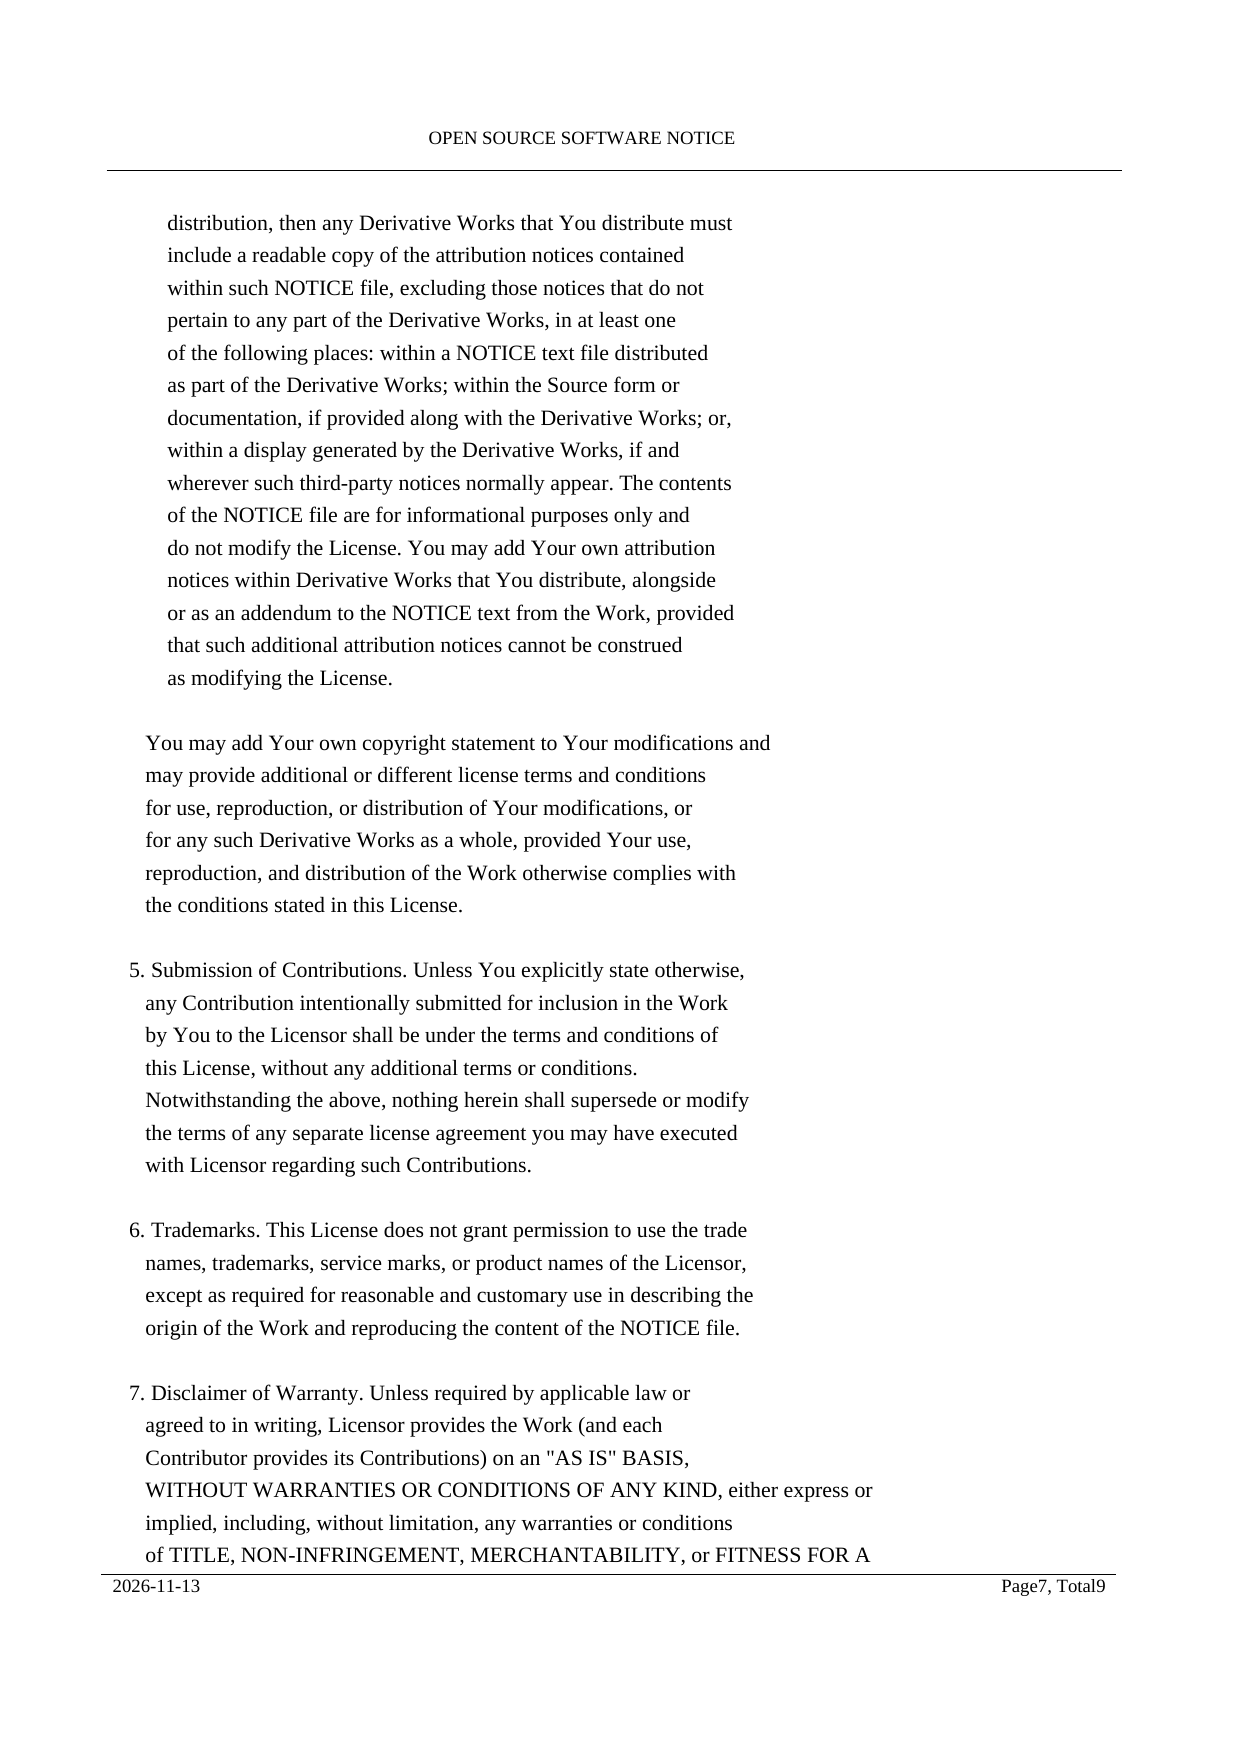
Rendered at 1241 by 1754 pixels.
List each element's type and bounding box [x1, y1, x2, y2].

text [112, 206, 1128, 1571]
